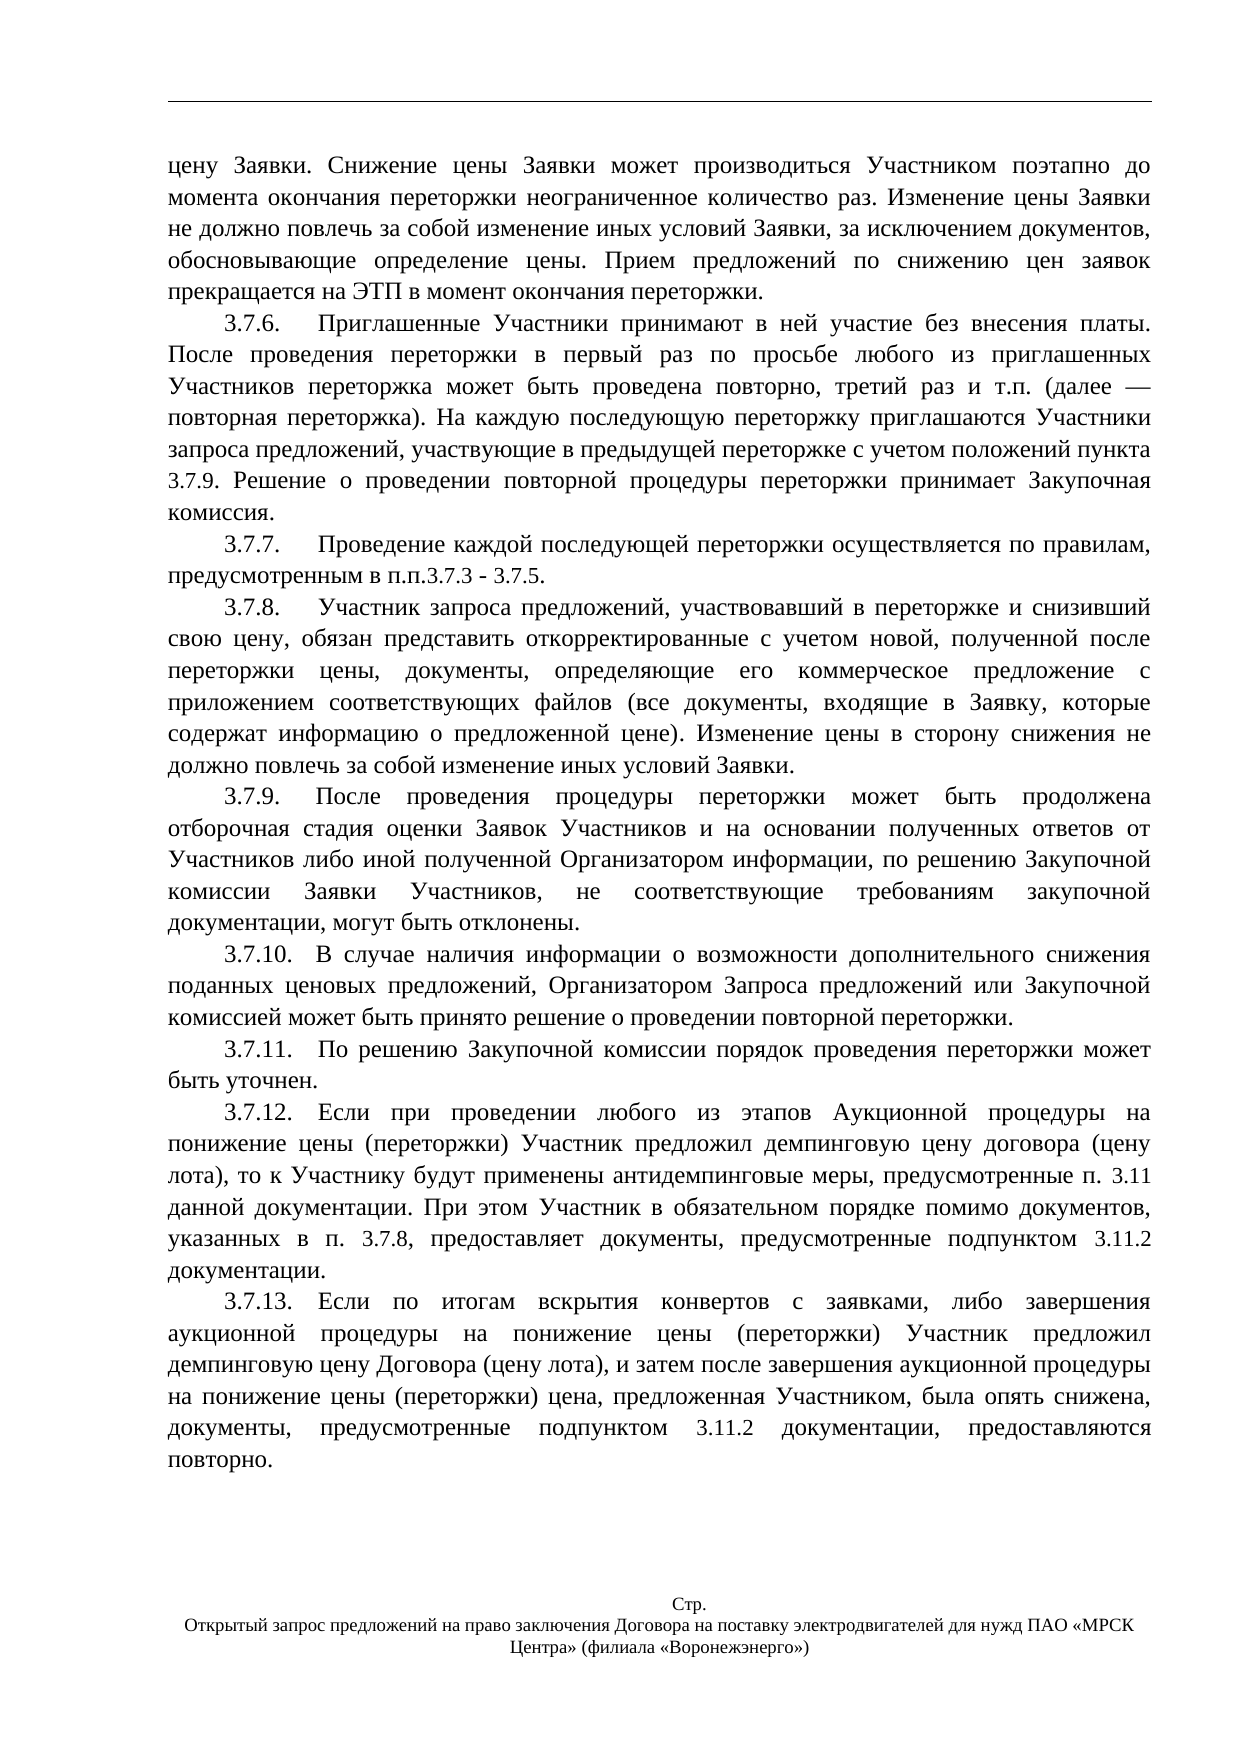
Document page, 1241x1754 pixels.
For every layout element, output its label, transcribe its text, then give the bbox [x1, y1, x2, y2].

list Участник запроса предложений, участвовавший в переторжке и снизивший свою цену, обязан представить откорректированные с учетом новой, полученной после переторжки цены, документы, определяющие его коммерческое предложение с приложением соответствующих файлов (все документы, входящие в Заявку, которые содержат информацию о предложенной цене). Изменение цены в сторону снижения не должно повлечь за собой изменение иных условий Заявки. [168, 592, 1152, 778]
list В случае наличия информации о возможности дополнительного снижения поданных ценовых предложений, Организатором Запроса предложений или Закупочной комиссией может быть принято решение о проведении повторной переторжки. [168, 939, 1152, 1031]
list После проведения процедуры переторжки может быть продолжена отборочная стадия оценки Заявок Участников и на основании полученных ответов от Участников либо иной полученной Организатором информации, по решению Закупочной комиссии Заявки Участников, не соответствующие требованиям закупочной документации, могут быть отклонены. [168, 781, 1152, 936]
list Проведение каждой последующей переторжки осуществляется по правилам, предусмотренным в п.п.3.7.3 - 3.7.5. [168, 529, 1152, 589]
list Если при проведении любого из этапов Аукционной процедуры на понижение цены (переторжки) Участник предложил демпинговую цену договора (цену лота), то к Участнику будут применены антидемпинговые меры, предусмотренные п. 3.11 данной документации. При этом Участник в обязательном порядке помимо документов, указанных в п. 3.7.8, предоставляет документы, предусмотренные подпунктом 3.11.2 документации. [168, 1097, 1152, 1283]
list Приглашенные Участники принимают в ней участие без внесения платы. После проведения переторжки в первый раз по просьбе любого из приглашенных Участников переторжка может быть проведена повторно, третий раз и т.п. (далее — повторная переторжка). На каждую последующую переторжку приглашаются Участники запроса предложений, участвующие в предыдущей переторжке с учетом положений пункта 3.7.9. Решение о проведении повторной процедуры переторжки принимает Закупочная комиссия. [168, 308, 1152, 526]
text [168, 150, 1152, 305]
list По решению Закупочной комиссии порядок проведения переторжки может быть уточнен. [168, 1034, 1152, 1094]
list Если по итогам вскрытия конвертов с заявками, либо завершения аукционной процедуры на понижение цены (переторжки) Участник предложил демпинговую цену Договора (цену лота), и затем после завершения аукционной процедуры на понижение цены (переторжки) цена, предложенная Участником, была опять снижена, документы, предусмотренные подпунктом 3.11.2 документации, предоставляются повторно. [168, 1286, 1152, 1473]
